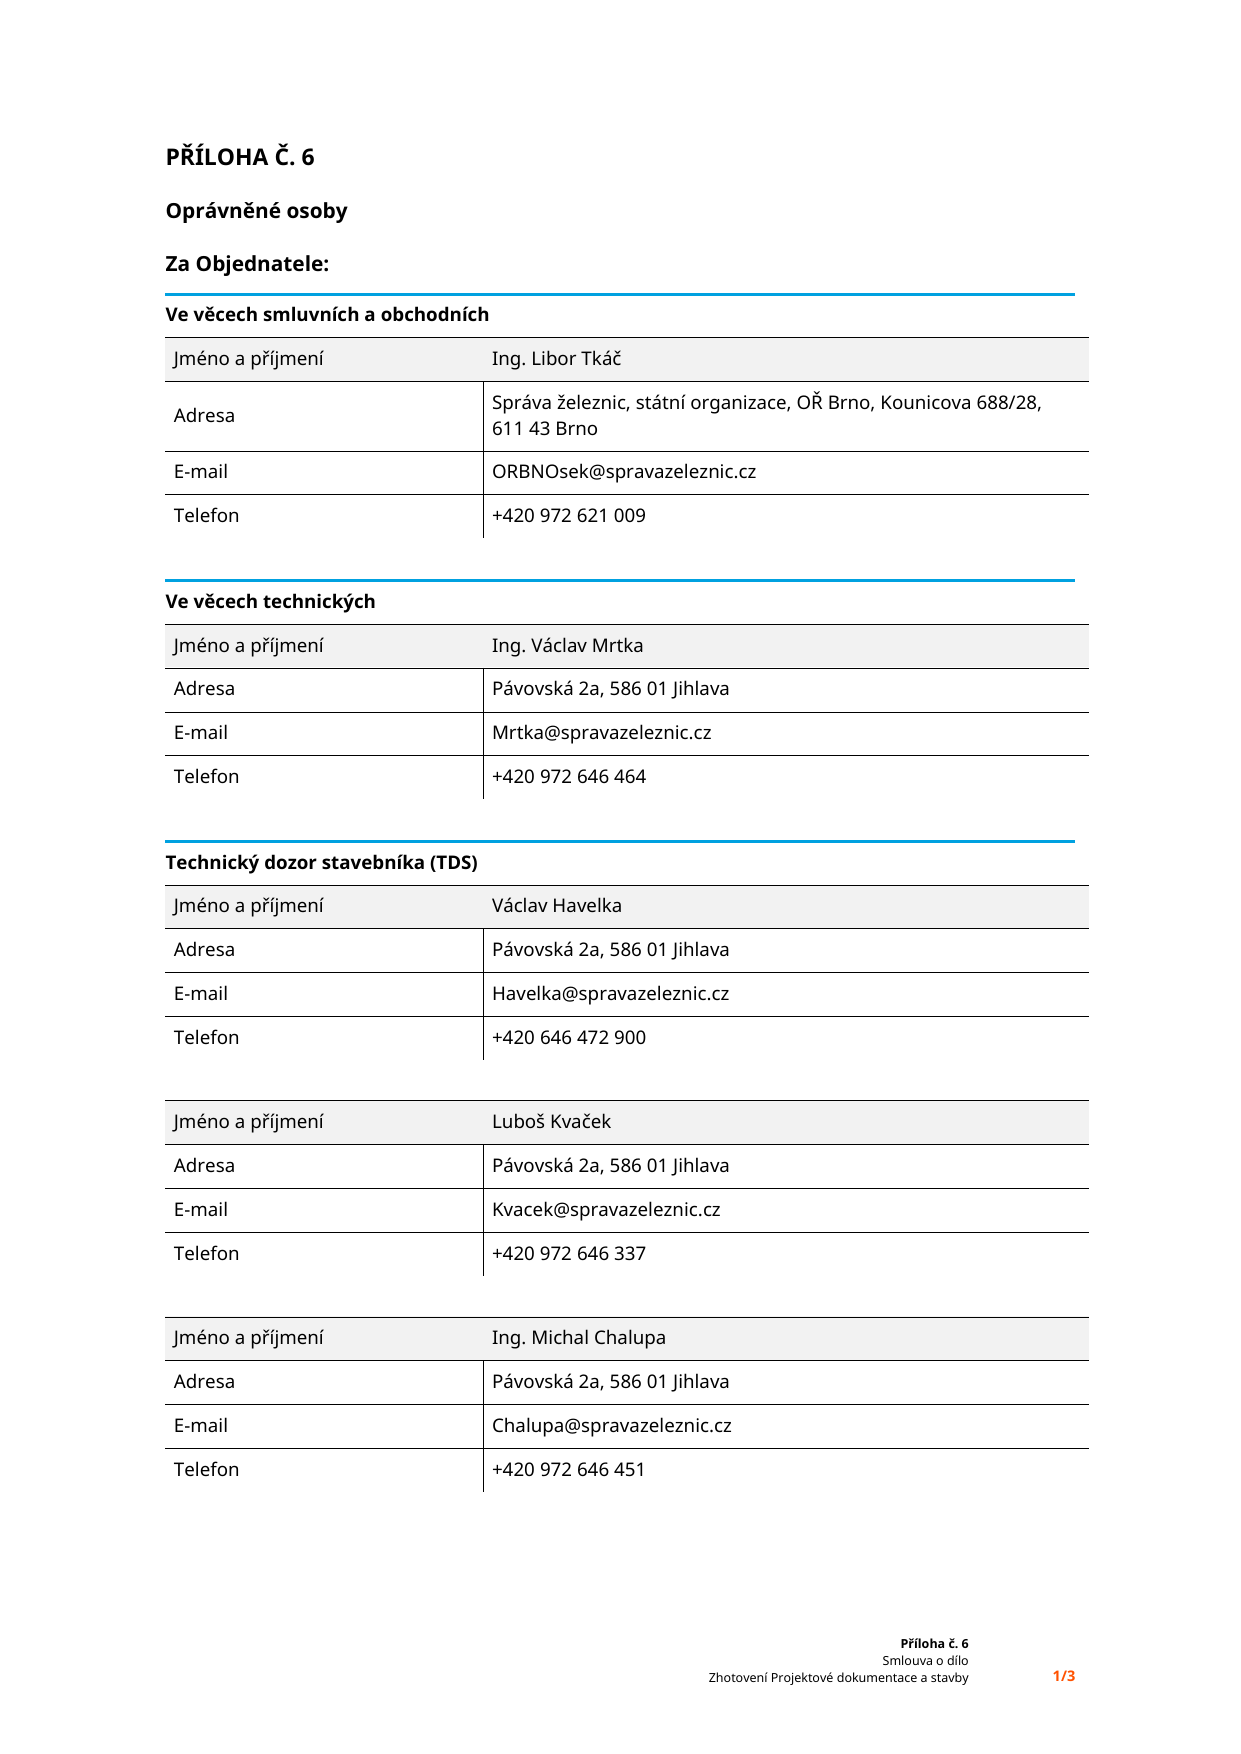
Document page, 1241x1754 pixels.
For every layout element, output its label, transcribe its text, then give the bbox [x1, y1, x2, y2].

table_header Ing. Libor Tkáč [484, 338, 1089, 381]
text Oprávněné osoby [165, 197, 1075, 225]
table_cell E-mail [165, 713, 483, 755]
table_cell +420 972 646 464 [484, 756, 1089, 799]
table_header Jméno a příjmení [165, 1318, 484, 1360]
table_cell E-mail [165, 1405, 483, 1448]
table_cell Chalupa@spravazeleznic.cz [484, 1405, 1089, 1448]
table_header Jméno a příjmení [165, 625, 484, 667]
text Za Objednatele: [165, 249, 1075, 277]
table_cell +420 972 621 009 [484, 495, 1089, 538]
table_header Václav Havelka [484, 886, 1089, 928]
table_cell E-mail [165, 973, 483, 1016]
table_cell Telefon [165, 756, 483, 799]
table_cell Mrtka@spravazeleznic.cz [484, 713, 1089, 755]
table_cell Telefon [165, 495, 483, 538]
table_cell Pávovská 2a, 586 01 Jihlava [484, 929, 1089, 972]
text Technický dozor stavebníka (TDS) [165, 843, 1075, 874]
table_cell Pávovská 2a, 586 01 Jihlava [484, 1361, 1089, 1404]
table_cell Telefon [165, 1449, 483, 1492]
table_cell Pávovská 2a, 586 01 Jihlava [484, 669, 1089, 711]
table_cell Kvacek@spravazeleznic.cz [484, 1189, 1089, 1232]
text Ve věcech smluvních a obchodních [165, 296, 1075, 327]
table_header Luboš Kvaček [484, 1101, 1089, 1144]
table_cell ORBNOsek@spravazeleznic.cz [484, 452, 1089, 494]
table_cell Správa železnic, státní organizace, OŘ Brno, Kounicova 688/28, 611 43 Brno [484, 382, 1089, 451]
table_header Ing. Michal Chalupa [484, 1318, 1089, 1360]
table_cell Telefon [165, 1233, 483, 1276]
table_header Ing. Václav Mrtka [484, 625, 1089, 667]
text Ve věcech technických [165, 582, 1075, 614]
table_cell Adresa [165, 669, 483, 711]
text Příloha č. 6 [165, 141, 1075, 173]
table_cell +420 972 646 337 [484, 1233, 1089, 1276]
table_cell E-mail [165, 452, 483, 494]
table_cell +420 646 472 900 [484, 1017, 1089, 1060]
table_cell Adresa [165, 382, 483, 451]
table_cell Pávovská 2a, 586 01 Jihlava [484, 1145, 1089, 1188]
table_cell Adresa [165, 929, 483, 972]
table_cell Havelka@spravazeleznic.cz [484, 973, 1089, 1016]
table_cell Telefon [165, 1017, 483, 1060]
table_header Jméno a příjmení [165, 338, 484, 381]
table_header Jméno a příjmení [165, 1101, 484, 1144]
table_cell +420 972 646 451 [484, 1449, 1089, 1492]
table_cell E-mail [165, 1189, 483, 1232]
table_cell Adresa [165, 1361, 483, 1404]
table_cell Adresa [165, 1145, 483, 1188]
table_header Jméno a příjmení [165, 886, 484, 928]
